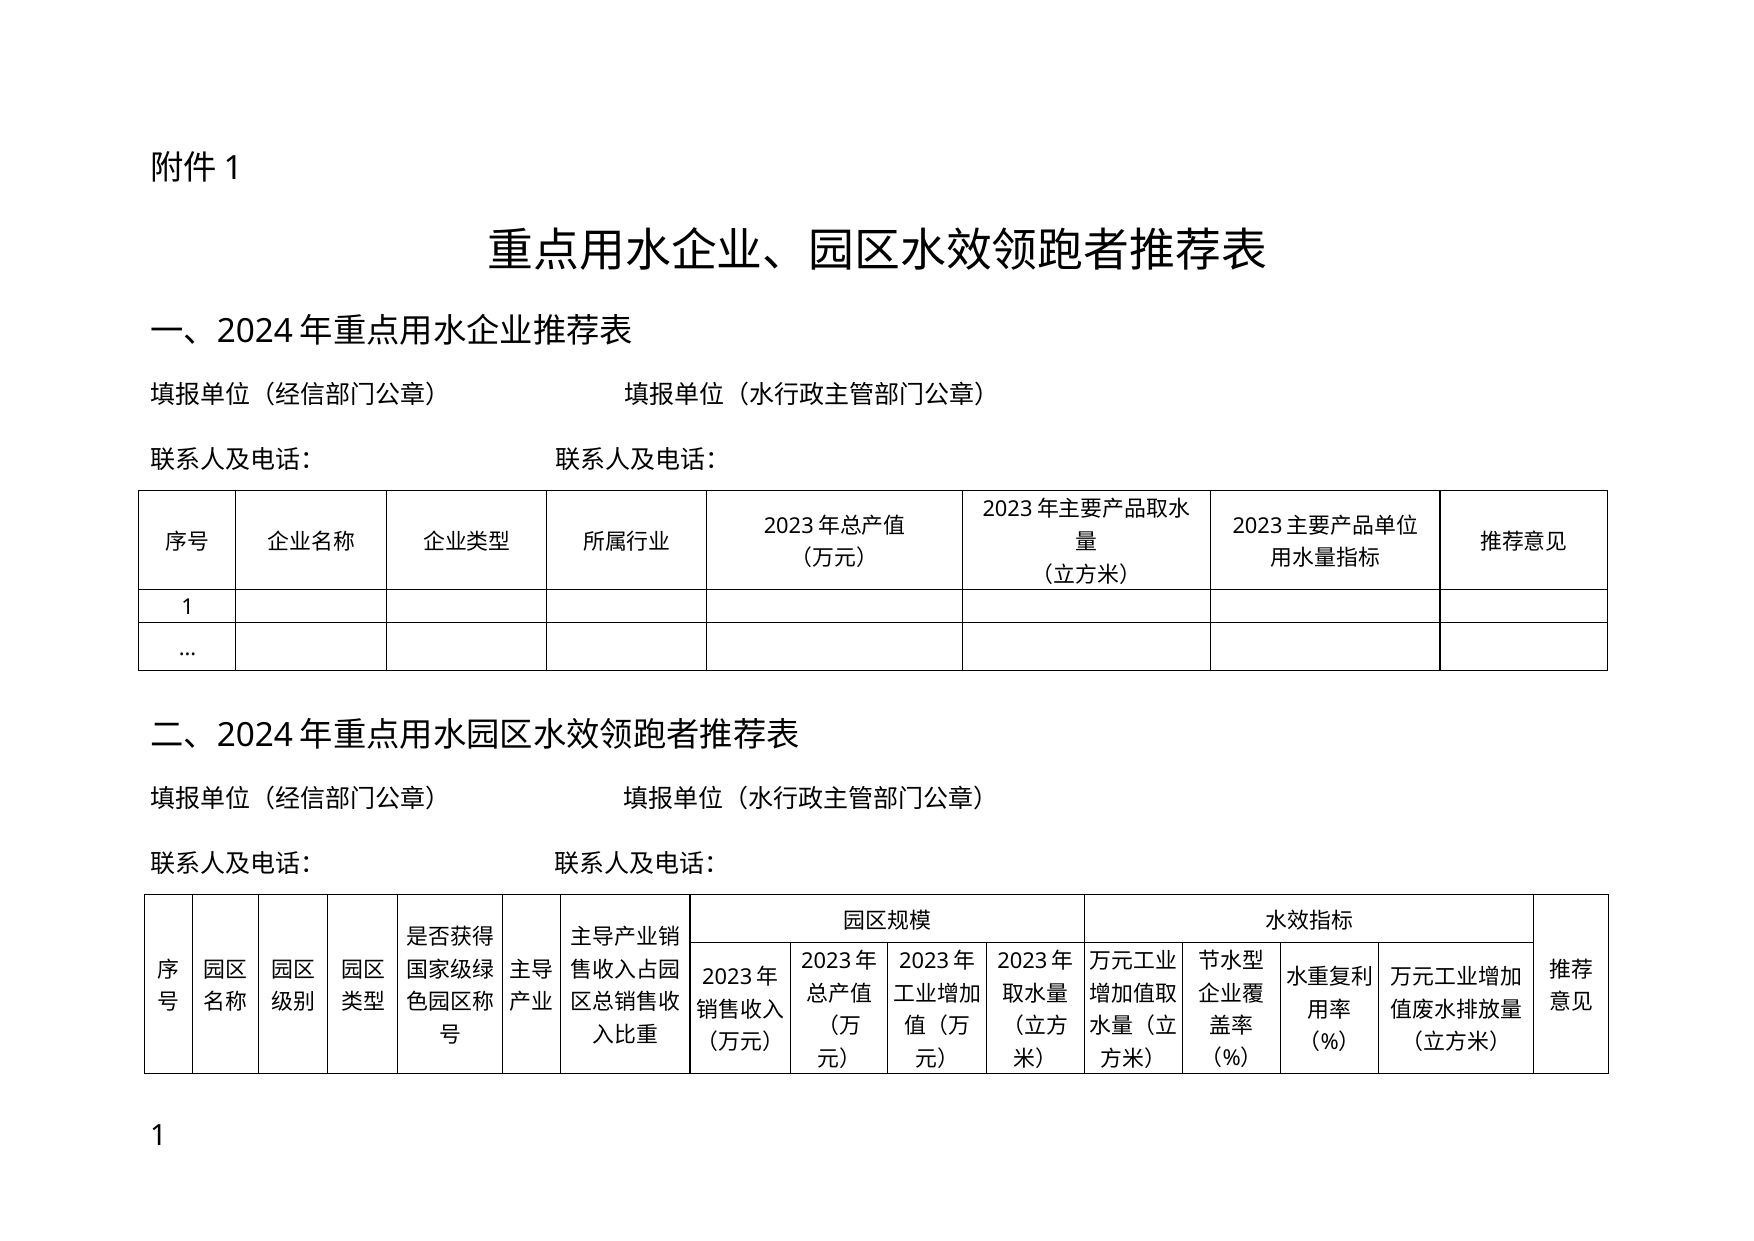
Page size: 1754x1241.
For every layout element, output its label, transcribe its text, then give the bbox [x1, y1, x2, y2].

text 重点用水企业、园区水效领跑者推荐表 [150, 198, 1604, 295]
text 二、2024年重点用水园区水效领跑者推荐表 [150, 699, 1604, 764]
table_header 2023年主要产品取水量 （立方米） [963, 491, 1210, 589]
table_header 推荐意见 [1534, 895, 1608, 1073]
table_cell 2023年工业增加值（万元） [888, 943, 986, 1073]
table_cell 万元工业增加值废水排放量（立方米） [1379, 943, 1533, 1073]
table_cell 1 [139, 590, 235, 622]
table_cell [1441, 590, 1607, 622]
table_header 园区规模 [691, 895, 1084, 942]
table_header 主导产业销售收入占园区总销售收入比重 [561, 895, 689, 1073]
table_header 2023年总产值 （万元） [707, 491, 962, 589]
table_header 水效指标 [1085, 895, 1533, 942]
table_cell [547, 590, 706, 622]
table_header 企业名称 [236, 491, 386, 589]
text 填报单位（经信部门公章） 填报单位（水行政主管部门公章） [150, 360, 1604, 425]
table_header 是否获得国家级绿色园区称号 [398, 895, 502, 1073]
table_cell [707, 590, 962, 622]
table_cell [1211, 590, 1439, 622]
table_header 园区类型 [328, 895, 397, 1073]
table_cell [963, 590, 1210, 622]
table_cell [387, 590, 546, 622]
table_cell [547, 623, 706, 669]
text 联系人及电话： 联系人及电话： [150, 829, 1604, 894]
table_header 2023主要产品单位用水量指标 [1211, 491, 1439, 589]
table_cell [707, 623, 962, 669]
table_header 企业类型 [387, 491, 546, 589]
table_cell [236, 623, 386, 669]
table_cell [1441, 623, 1607, 669]
table_header 主导产业 [503, 895, 560, 1073]
table_header 园区名称 [193, 895, 258, 1073]
text 附件1 [150, 133, 1604, 198]
table_header 所属行业 [547, 491, 706, 589]
table_cell 万元工业增加值取水量（立方米） [1085, 943, 1182, 1073]
table_cell 2023年销售收入（万元） [691, 943, 790, 1073]
table_cell 水重复利用率（%） [1281, 943, 1378, 1073]
table_cell [236, 590, 386, 622]
table_cell 2023年取水量（立方米） [987, 943, 1084, 1073]
text 联系人及电话： 联系人及电话： [150, 425, 1604, 490]
table_cell 节水型企业覆盖率（%） [1183, 943, 1280, 1073]
table_cell 2023年总产值（万元） [791, 943, 887, 1073]
table_cell [963, 623, 1210, 669]
table_header 序号 [139, 491, 235, 589]
text 一、2024年重点用水企业推荐表 [150, 295, 1604, 360]
table_cell [387, 623, 546, 669]
table_header 推荐意见 [1441, 491, 1607, 589]
table_header 园区级别 [259, 895, 327, 1073]
table_cell [1211, 623, 1439, 669]
text 填报单位（经信部门公章） 填报单位（水行政主管部门公章） [150, 764, 1604, 829]
table_header 序号 [145, 895, 192, 1073]
table_cell ... [139, 623, 235, 669]
